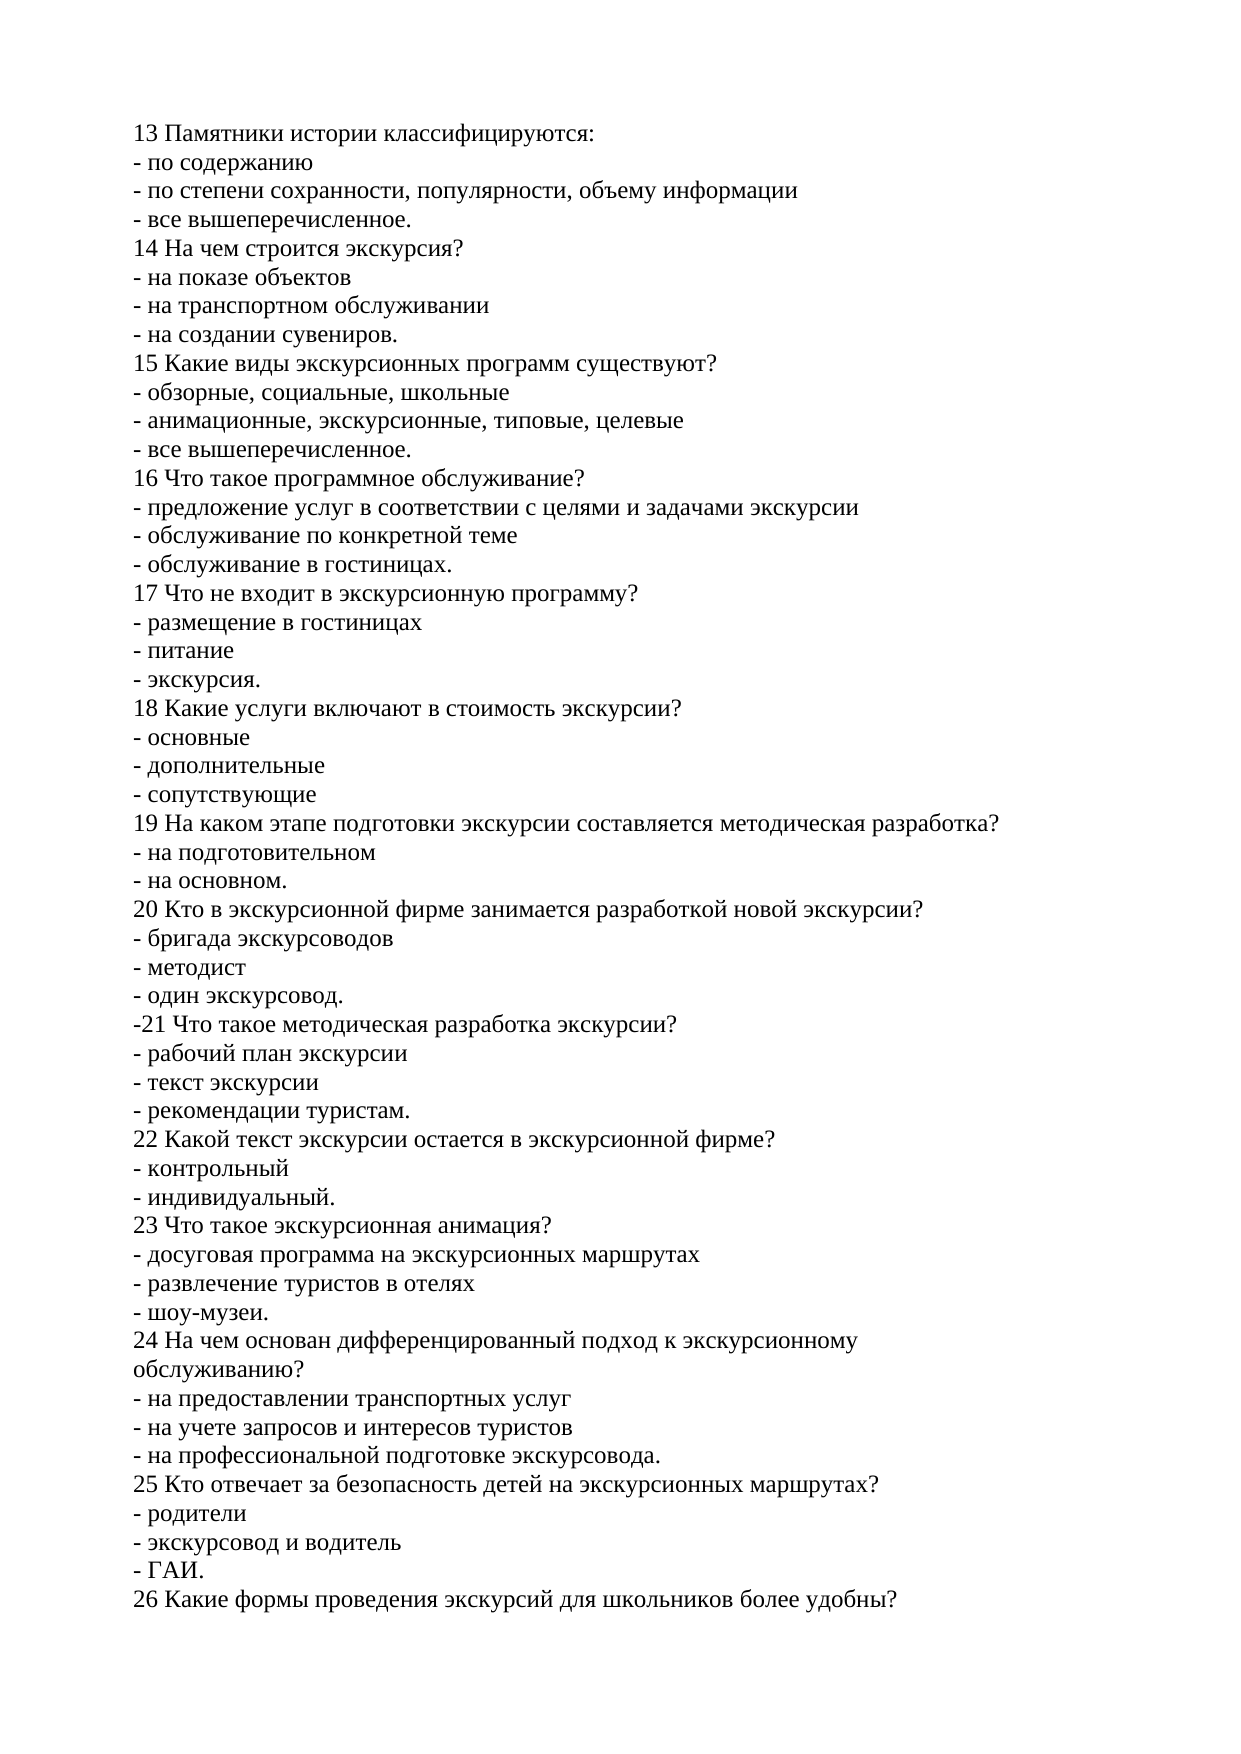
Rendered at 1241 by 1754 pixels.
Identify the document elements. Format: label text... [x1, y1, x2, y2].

text 19 На каком этапе подготовки экскурсии составляется методическая разработка? [133, 808, 1152, 837]
text - размещение в гостиницах [133, 607, 1152, 636]
text - рабочий план экскурсии [133, 1038, 1152, 1067]
text - текст экскурсии [133, 1067, 1152, 1096]
text - экскурсия. [133, 664, 1152, 693]
text - все вышеперечисленное. [133, 204, 1152, 233]
text 20 Кто в экскурсионной фирме занимается разработкой новой экскурсии? [133, 894, 1152, 923]
text 15 Какие виды экскурсионных программ существуют? [133, 348, 1152, 377]
text - на профессиональной подготовке экскурсовода. [133, 1441, 1152, 1469]
text - все вышеперечисленное. [133, 434, 1152, 463]
text 18 Какие услуги включают в стоимость экскурсии? [133, 693, 1152, 722]
text - дополнительные [133, 751, 1152, 779]
text 25 Кто отвечает за безопасность детей на экскурсионных маршрутах? [133, 1469, 1152, 1498]
text 26 Какие формы проведения экскурсий для школьников более удобны? [133, 1584, 1152, 1613]
text - один экскурсовод. [133, 981, 1152, 1009]
text 22 Какой текст экскурсии остается в экскурсионной фирме? [133, 1124, 1152, 1153]
text - на транспортном обслуживании [133, 291, 1152, 319]
text 13 Памятники истории классифицируются: [133, 118, 1152, 147]
text 16 Что такое программное обслуживание? [133, 463, 1152, 492]
text - досуговая программа на экскурсионных маршрутах [133, 1239, 1152, 1268]
text - предложение услуг в соответствии с целями и задачами экскурсии [133, 492, 1152, 521]
text 23 Что такое экскурсионная анимация? [133, 1211, 1152, 1239]
text - родители [133, 1498, 1152, 1527]
text - ГАИ. [133, 1556, 1152, 1584]
text -21 Что такое методическая разработка экскурсии? [133, 1009, 1152, 1038]
text - контрольный [133, 1153, 1152, 1182]
text - на основном. [133, 866, 1152, 894]
text - обзорные, социальные, школьные [133, 377, 1152, 406]
text 17 Что не входит в экскурсионную программу? [133, 578, 1152, 607]
text - на показе объектов [133, 262, 1152, 291]
text - методист [133, 952, 1152, 981]
text - сопутствующие [133, 779, 1152, 808]
text - на предоставлении транспортных услуг [133, 1383, 1152, 1412]
text - на учете запросов и интересов туристов [133, 1412, 1152, 1441]
text - по степени сохранности, популярности, объему информации [133, 176, 1152, 204]
text - экскурсовод и водитель [133, 1527, 1152, 1556]
text - обслуживание в гостиницах. [133, 549, 1152, 578]
text обслуживанию? [133, 1354, 1152, 1383]
text - на подготовительном [133, 837, 1152, 866]
text 24 На чем основан дифференцированный подход к экскурсионному [133, 1326, 1152, 1354]
text - индивидуальный. [133, 1182, 1152, 1211]
text - рекомендации туристам. [133, 1096, 1152, 1124]
text 14 На чем строится экскурсия? [133, 233, 1152, 262]
text - по содержанию [133, 147, 1152, 176]
text - развлечение туристов в отелях [133, 1268, 1152, 1297]
text - шоу-музеи. [133, 1297, 1152, 1326]
text - анимационные, экскурсионные, типовые, целевые [133, 406, 1152, 434]
text - обслуживание по конкретной теме [133, 521, 1152, 549]
text - основные [133, 722, 1152, 751]
text - на создании сувениров. [133, 319, 1152, 348]
text - бригада экскурсоводов [133, 923, 1152, 952]
text - питание [133, 636, 1152, 664]
